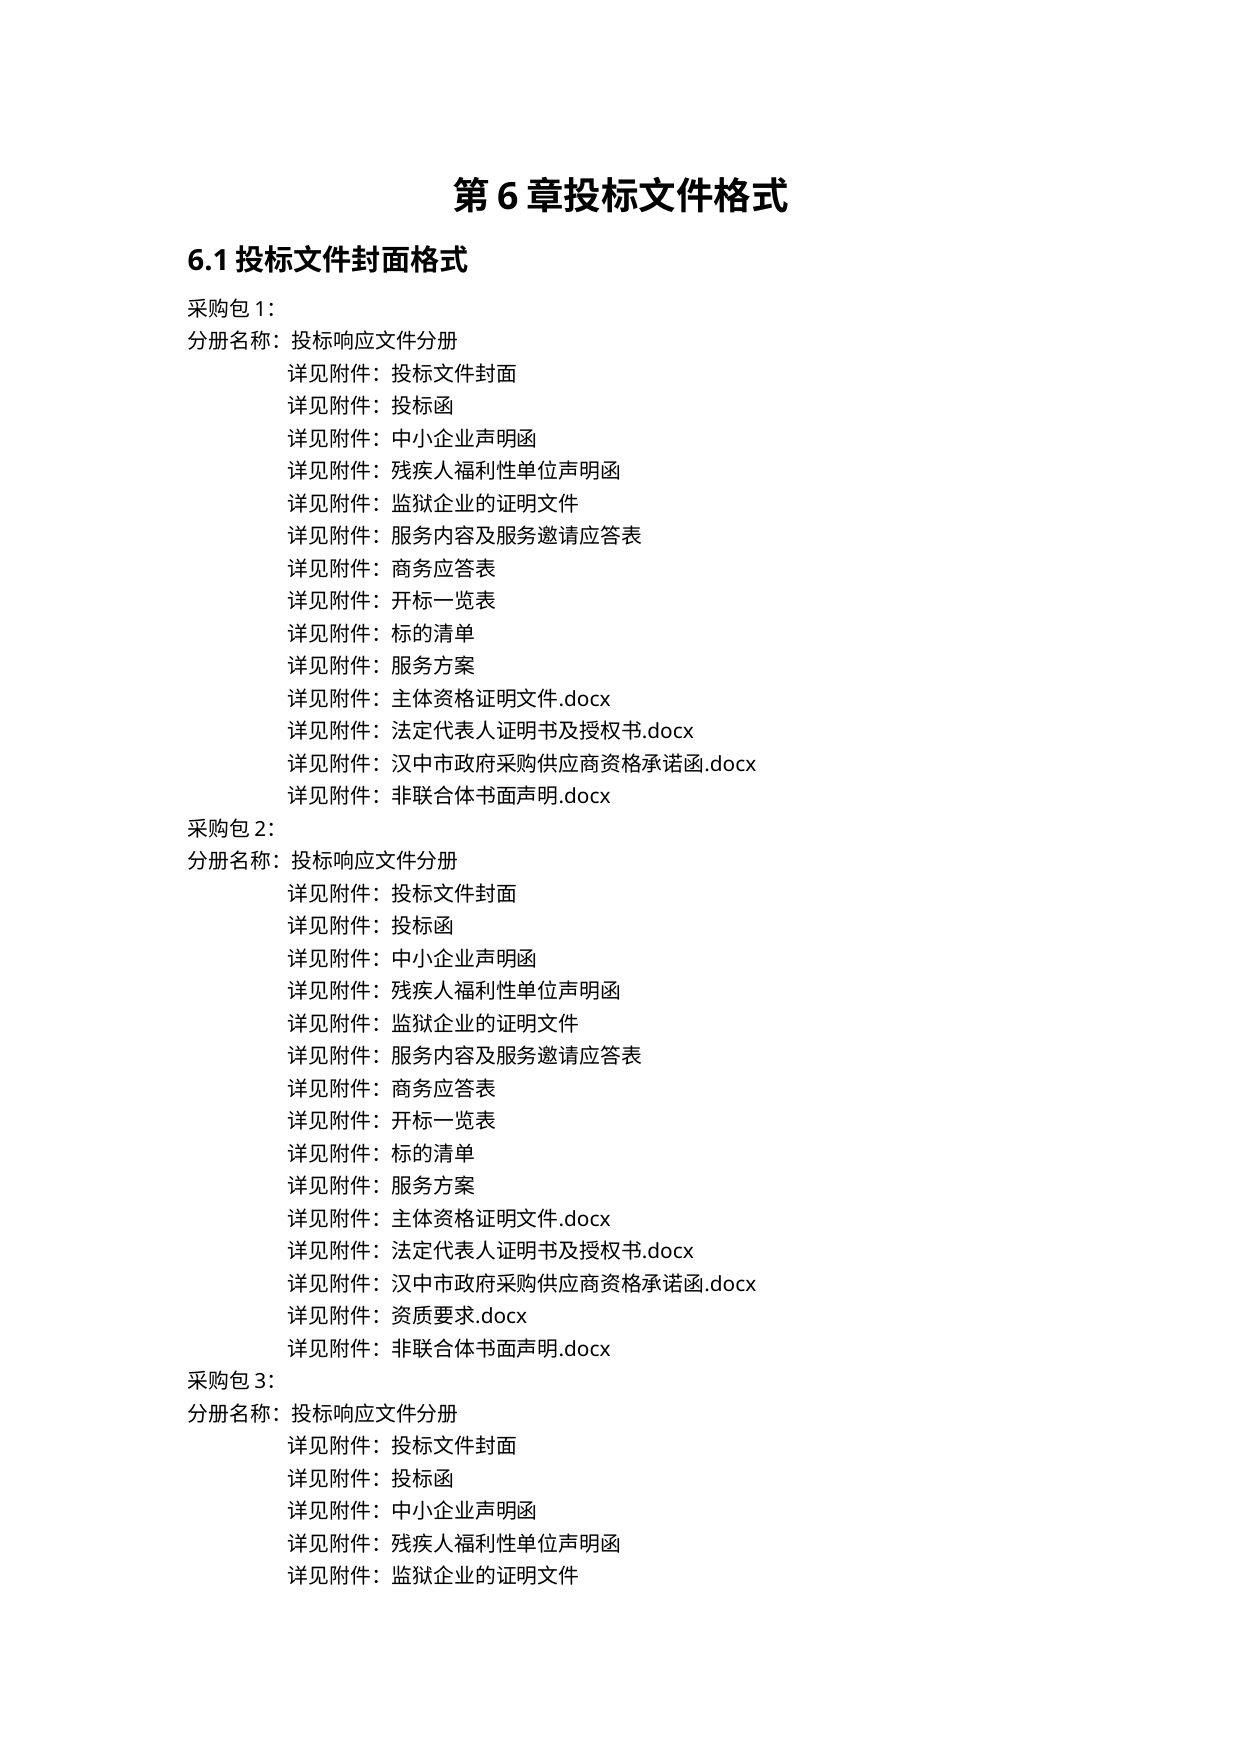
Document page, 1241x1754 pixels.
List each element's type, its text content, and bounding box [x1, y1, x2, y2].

text 6.1投标文件封面格式 [187, 227, 1053, 292]
text 详见附件：投标文件封面 [187, 877, 1053, 909]
text 详见附件：开标一览表 [187, 584, 1053, 617]
text 第6章投标文件格式 [187, 162, 1053, 227]
text 分册名称：投标响应文件分册 [187, 1397, 1053, 1429]
text 详见附件：商务应答表 [187, 552, 1053, 584]
text 采购包2： [187, 812, 1053, 844]
text 详见附件：监狱企业的证明文件 [187, 487, 1053, 519]
text 详见附件：服务方案 [187, 649, 1053, 682]
text 详见附件：商务应答表 [187, 1072, 1053, 1104]
text 采购包3： [187, 1364, 1053, 1397]
text 详见附件：投标文件封面 [187, 1429, 1053, 1462]
text 详见附件：投标文件封面 [187, 357, 1053, 389]
text 详见附件：中小企业声明函 [187, 422, 1053, 454]
text 详见附件：残疾人福利性单位声明函 [187, 974, 1053, 1007]
text 详见附件：资质要求.docx [187, 1299, 1053, 1332]
text 详见附件：残疾人福利性单位声明函 [187, 1527, 1053, 1559]
text 详见附件：非联合体书面声明.docx [187, 1332, 1053, 1364]
text 详见附件：监狱企业的证明文件 [187, 1007, 1053, 1039]
text 详见附件：中小企业声明函 [187, 942, 1053, 974]
text 分册名称：投标响应文件分册 [187, 324, 1053, 357]
text 详见附件：投标函 [187, 909, 1053, 942]
text 详见附件：残疾人福利性单位声明函 [187, 454, 1053, 487]
text 详见附件：标的清单 [187, 1137, 1053, 1169]
text 详见附件：主体资格证明文件.docx [187, 682, 1053, 714]
text 详见附件：汉中市政府采购供应商资格承诺函.docx [187, 747, 1053, 779]
text 详见附件：开标一览表 [187, 1104, 1053, 1137]
text 分册名称：投标响应文件分册 [187, 844, 1053, 877]
text 采购包1： [187, 292, 1053, 324]
text 详见附件：服务内容及服务邀请应答表 [187, 1039, 1053, 1072]
text 详见附件：汉中市政府采购供应商资格承诺函.docx [187, 1267, 1053, 1299]
text 详见附件：法定代表人证明书及授权书.docx [187, 714, 1053, 747]
text 详见附件：服务方案 [187, 1169, 1053, 1202]
text 详见附件：主体资格证明文件.docx [187, 1202, 1053, 1234]
text 详见附件：中小企业声明函 [187, 1494, 1053, 1527]
text 详见附件：标的清单 [187, 617, 1053, 649]
text 详见附件：投标函 [187, 389, 1053, 422]
text 详见附件：法定代表人证明书及授权书.docx [187, 1234, 1053, 1267]
text 详见附件：投标函 [187, 1462, 1053, 1494]
text 详见附件：监狱企业的证明文件 [187, 1559, 1053, 1592]
text 详见附件：非联合体书面声明.docx [187, 779, 1053, 812]
text 详见附件：服务内容及服务邀请应答表 [187, 519, 1053, 552]
